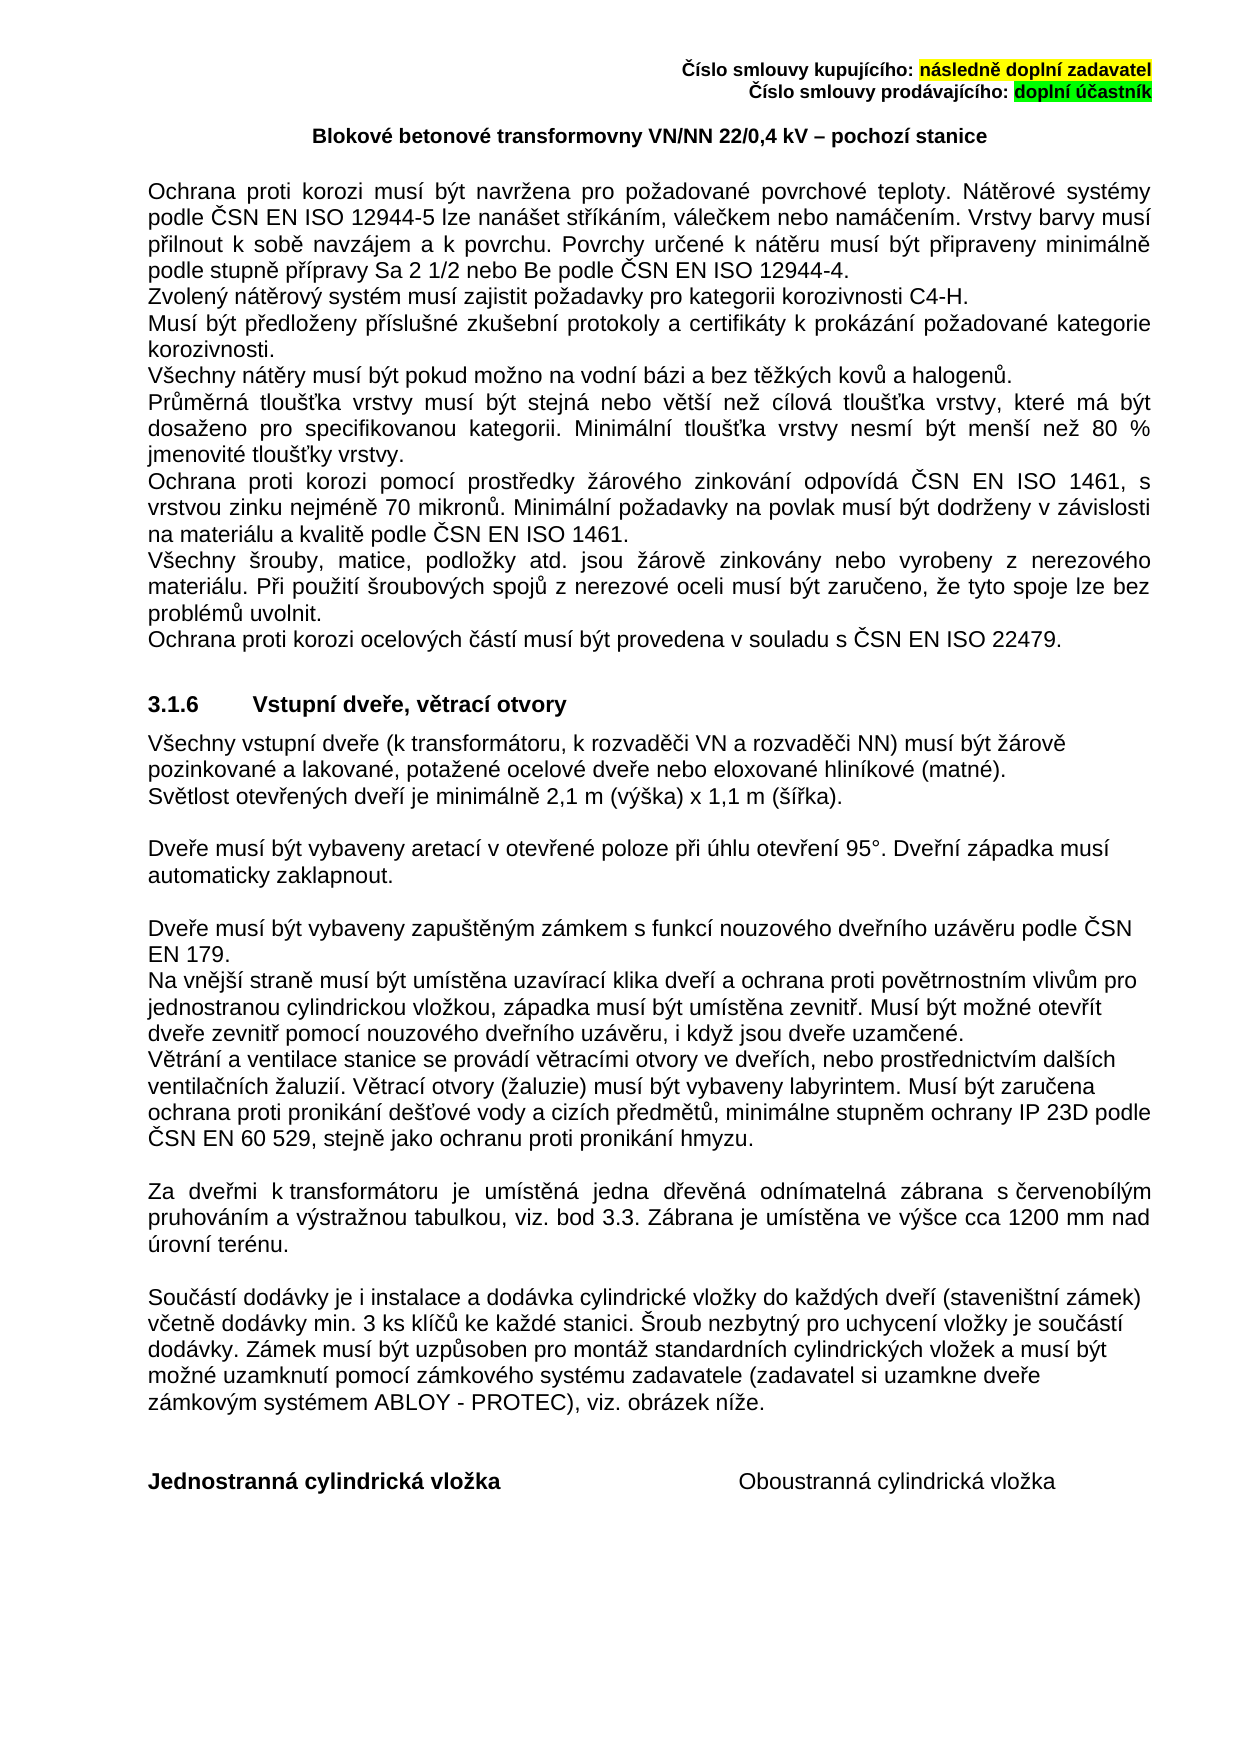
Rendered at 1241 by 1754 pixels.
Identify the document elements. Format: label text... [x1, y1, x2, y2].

text Ochrana proti korozi pomocí prostředky žárového zinkování odpovídá ČSN EN ISO 1461, s vrstvou zinku nejméně 70 mikronů. Minimální požadavky na povlak musí být dodrženy v závislosti na materiálu a kvalitě podle ČSN EN ISO 1461. [148, 468, 1152, 547]
text Musí být předloženy příslušné zkušební protokoly a certifikáty k prokázání požadované kategorie korozivnosti. [148, 310, 1152, 362]
text Dveře musí být vybaveny zapuštěným zámkem s funkcí nouzového dveřního uzávěru podle ČSN EN 179. [148, 914, 1152, 967]
text Dveře musí být vybaveny aretací v otevřené poloze při úhlu otevření 95°. Dveřní západka musí automaticky zaklapnout. [148, 835, 1152, 888]
text Světlost otevřených dveří je minimálně 2,1 m (výška) x 1,1 m (šířka). [148, 783, 1152, 809]
text Všechny šrouby, matice, podložky atd. jsou žárově zinkovány nebo vyrobeny z nerezového materiálu. Při použití šroubových spojů z nerezové oceli musí být zaručeno, že tyto spoje lze bez problémů uvolnit. [148, 547, 1152, 626]
text Jednostranná cylindrická vložka Oboustranná cylindrická vložka [148, 1468, 1152, 1521]
text Zvolený nátěrový systém musí zajistit požadavky pro kategorii korozivnosti C4-H. [148, 283, 1152, 310]
text Všechny vstupní dveře (k transformátoru, k rozvaděči VN a rozvaděči NN) musí být žárově pozinkované a lakované, potažené ocelové dveře nebo eloxované hliníkové (matné). [148, 730, 1152, 783]
text Za dveřmi k transformátoru je umístěná jedna dřevěná odnímatelná zábrana s červenobílým pruhováním a výstražnou tabulkou, viz. bod 3.3. Zábrana je umístěna ve výšce cca 1200 mm nad úrovní terénu. [148, 1178, 1152, 1257]
text Ochrana proti korozi ocelových částí musí být provedena v souladu s ČSN EN ISO 22479. [148, 626, 1152, 652]
list Vstupní dveře, větrací otvory [148, 691, 1152, 717]
text Na vnější straně musí být umístěna uzavírací klika dveří a ochrana proti povětrnostním vlivům pro jednostranou cylindrickou vložkou, západka musí být umístěna zevnitř. Musí být možné otevřít dveře zevnitř pomocí nouzového dveřního uzávěru, i když jsou dveře uzamčené. [148, 967, 1152, 1046]
text Součástí dodávky je i instalace a dodávka cylindrické vložky do každých dveří (staveništní zámek) včetně dodávky min. 3 ks klíčů ke každé stanici. Šroub nezbytný pro uchycení vložky je součástí dodávky. Zámek musí být uzpůsoben pro montáž standardních cylindrických vložek a musí být možné uzamknutí pomocí zámkového systému zadavatele (zadavatel si uzamkne dveře zámkovým systémem ABLOY - PROTEC), viz. obrázek níže. [148, 1283, 1152, 1415]
text Průměrná tloušťka vrstvy musí být stejná nebo větší než cílová tloušťka vrstvy, které má být dosaženo pro specifikovanou kategorii. Minimální tloušťka vrstvy nesmí být menší než 80 % jmenovité tloušťky vrstvy. [148, 389, 1152, 468]
text Větrání a ventilace stanice se provádí větracími otvory ve dveřích, nebo prostřednictvím dalších ventilačních žaluzií. Větrací otvory (žaluzie) musí být vybaveny labyrintem. Musí být zaručena ochrana proti pronikání dešťové vody a cizích předmětů, minimálne stupněm ochrany IP 23D podle ČSN EN 60 529, stejně jako ochranu proti pronikání hmyzu. [148, 1046, 1152, 1152]
text Ochrana proti korozi musí být navržena pro požadované povrchové teploty. Nátěrové systémy podle ČSN EN ISO 12944-5 lze nanášet stříkáním, válečkem nebo namáčením. Vrstvy barvy musí přilnout k sobě navzájem a k povrchu. Povrchy určené k nátěru musí být připraveny minimálně podle stupně přípravy Sa 2 1/2 nebo Be podle ČSN EN ISO 12944-4. [148, 178, 1152, 283]
text Všechny nátěry musí být pokud možno na vodní bázi a bez těžkých kovů a halogenů. [148, 362, 1152, 389]
